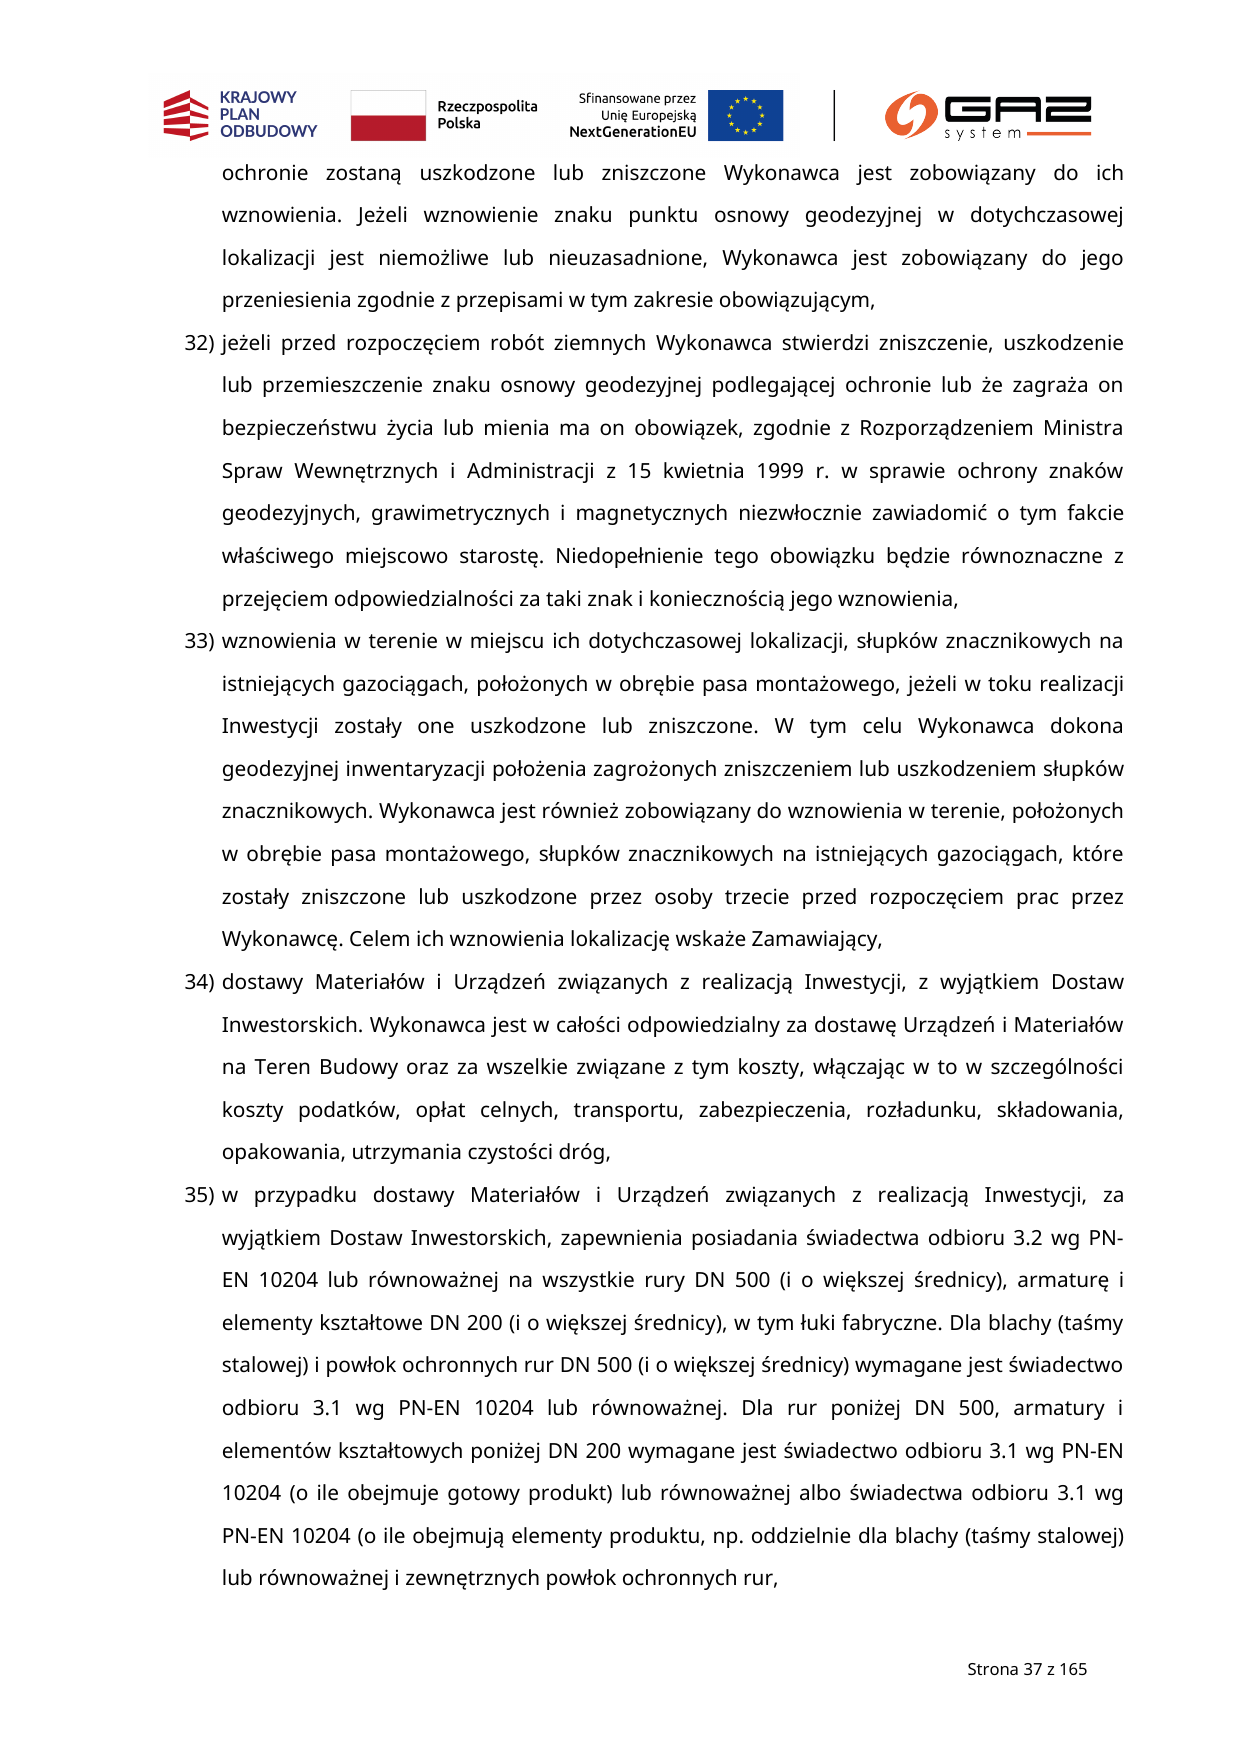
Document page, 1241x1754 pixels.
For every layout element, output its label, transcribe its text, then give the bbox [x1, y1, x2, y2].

list jeżeli przed rozpoczęciem robót ziemnych Wykonawca stwierdzi zniszczenie, uszkodzenie lub przemieszczenie znaku osnowy geodezyjnej podlegającej ochronie lub że zagraża on bezpieczeństwu życia lub mienia ma on obowiązek, zgodnie z Rozporządzeniem Ministra Spraw Wewnętrznych i Administracji z 15 kwietnia 1999 r. w sprawie ochrony znaków geodezyjnych, grawimetrycznych i magnetycznych niezwłocznie zawiadomić o tym fakcie właściwego miejscowo starostę. Niedopełnienie tego obowiązku będzie równoznaczne z przejęciem odpowiedzialności za taki znak i koniecznością jego wznowienia, [184, 328, 1125, 612]
list w przypadku dostawy Materiałów i Urządzeń związanych z realizacją Inwestycji, za wyjątkiem Dostaw Inwestorskich, zapewnienia posiadania świadectwa odbioru 3.2 wg PN-EN 10204 lub równoważnej na wszystkie rury DN 500 (i o większej średnicy), armaturę i elementy kształtowe DN 200 (i o większej średnicy), w tym łuki fabryczne. Dla blachy (taśmy stalowej) i powłok ochronnych rur DN 500 (i o większej średnicy) wymagane jest świadectwo odbioru 3.1 wg PN-EN 10204 lub równoważnej. Dla rur poniżej DN 500, armatury i elementów kształtowych poniżej DN 200 wymagane jest świadectwo odbioru 3.1 wg PN-EN 10204 (o ile obejmuje gotowy produkt) lub równoważnej albo świadectwa odbioru 3.1 wg PN-EN 10204 (o ile obejmują elementy produktu, np. oddzielnie dla blachy (taśmy stalowej) lub równoważnej i zewnętrznych powłok ochronnych rur, [184, 1180, 1125, 1592]
list dostawy Materiałów i Urządzeń związanych z realizacją Inwestycji, z wyjątkiem Dostaw Inwestorskich. Wykonawca jest w całości odpowiedzialny za dostawę Urządzeń i Materiałów na Teren Budowy oraz za wszelkie związane z tym koszty, włączając w to w szczególności koszty podatków, opłat celnych, transportu, zabezpieczenia, rozładunku, składowania, opakowania, utrzymania czystości dróg, [184, 967, 1125, 1166]
list wznowienia w terenie w miejscu ich dotychczasowej lokalizacji, słupków znacznikowych na istniejących gazociągach, położonych w obrębie pasa montażowego, jeżeli w toku realizacji Inwestycji zostały one uszkodzone lub zniszczone. W tym celu Wykonawca dokona geodezyjnej inwentaryzacji położenia zagrożonych zniszczeniem lub uszkodzeniem słupków znacznikowych. Wykonawca jest również zobowiązany do wznowienia w terenie, położonych w obrębie pasa montażowego, słupków znacznikowych na istniejących gazociągach, które zostały zniszczone lub uszkodzone przez osoby trzecie przed rozpoczęciem prac przez Wykonawcę. Celem ich wznowienia lokalizację wskaże Zamawiający, [184, 626, 1125, 953]
picture [147, 73, 1108, 158]
